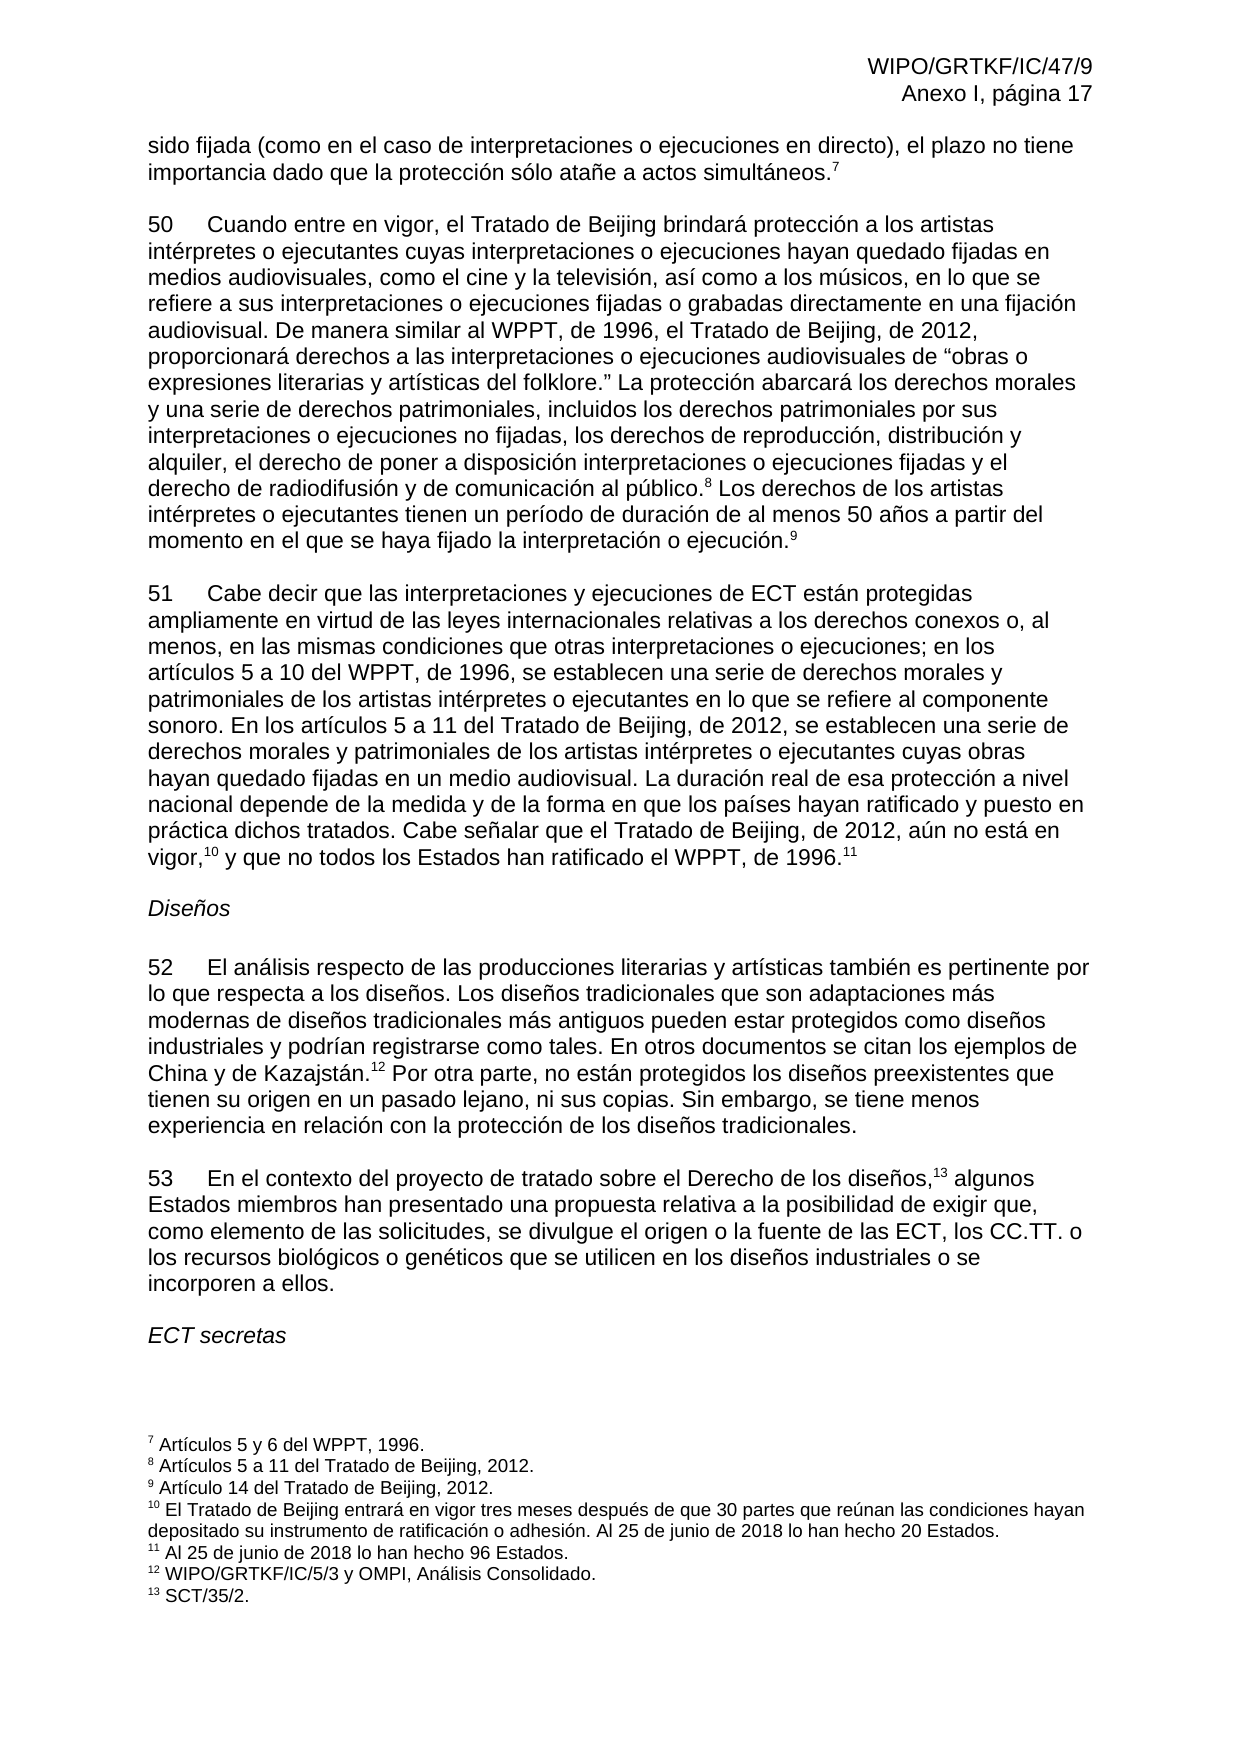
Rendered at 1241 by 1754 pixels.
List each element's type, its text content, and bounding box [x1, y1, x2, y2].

text Cabe decir que las interpretaciones y ejecuciones de ECT están protegidas ampliamente en virtud de las leyes internacionales relativas a los derechos conexos o, al menos, en las mismas condiciones que otras interpretaciones o ejecuciones; en los artículos 5 a 10 del WPPT, de 1996, se establecen una serie de derechos morales y patrimoniales de los artistas intérpretes o ejecutantes en lo que se refiere al componente sonoro. En los artículos 5 a 11 del Tratado de Beijing, de 2012, se establecen una serie de derechos morales y patrimoniales de los artistas intérpretes o ejecutantes cuyas obras hayan quedado fijadas en un medio audiovisual. La duración real de esa protección a nivel nacional depende de la medida y de la forma en que los países hayan ratificado y puesto en práctica dichos tratados. Cabe señalar que el Tratado de Beijing, de 2012, aún no está en vigor, y que no todos los Estados han ratificado el WPPT, de 1996. [148, 580, 1092, 870]
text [148, 132, 1092, 185]
text Cuando entre en vigor, el Tratado de Beijing brindará protección a los artistas intérpretes o ejecutantes cuyas interpretaciones o ejecuciones hayan quedado fijadas en medios audiovisuales, como el cine y la televisión, así como a los músicos, en lo que se refiere a sus interpretaciones o ejecuciones fijadas o grabadas directamente en una fijación audiovisual. De manera similar al WPPT, de 1996, el Tratado de Beijing, de 2012, proporcionará derechos a las interpretaciones o ejecuciones audiovisuales de “obras o expresiones literarias y artísticas del folklore.” La protección abarcará los derechos morales y una serie de derechos patrimoniales, incluidos los derechos patrimoniales por sus interpretaciones o ejecuciones no fijadas, los derechos de reproducción, distribución y alquiler, el derecho de poner a disposición interpretaciones o ejecuciones fijadas y el derecho de radiodifusión y de comunicación al público. Los derechos de los artistas intérpretes o ejecutantes tienen un período de duración de al menos 50 años a partir del momento en el que se haya fijado la interpretación o ejecución. [148, 211, 1092, 554]
text El análisis respecto de las producciones literarias y artísticas también es pertinente por lo que respecta a los diseños. Los diseños tradicionales que son adaptaciones más modernas de diseños tradicionales más antiguos pueden estar protegidos como diseños industriales y podrían registrarse como tales. En otros documentos se citan los ejemplos de China y de Kazajstán. Por otra parte, no están protegidos los diseños preexistentes que tienen su origen en un pasado lejano, ni sus copias. Sin embargo, se tiene menos experiencia en relación con la protección de los diseños tradicionales. [148, 954, 1092, 1138]
text ECT secretas [148, 1322, 1092, 1348]
text Diseños [148, 895, 1092, 921]
text En el contexto del proyecto de tratado sobre el Derecho de los diseños, algunos Estados miembros han presentado una propuesta relativa a la posibilidad de exigir que, como elemento de las solicitudes, se divulgue el origen o la fuente de las ECT, los CC.TT. o los recursos biológicos o genéticos que se utilicen en los diseños industriales o se incorporen a ellos. [148, 1165, 1092, 1297]
